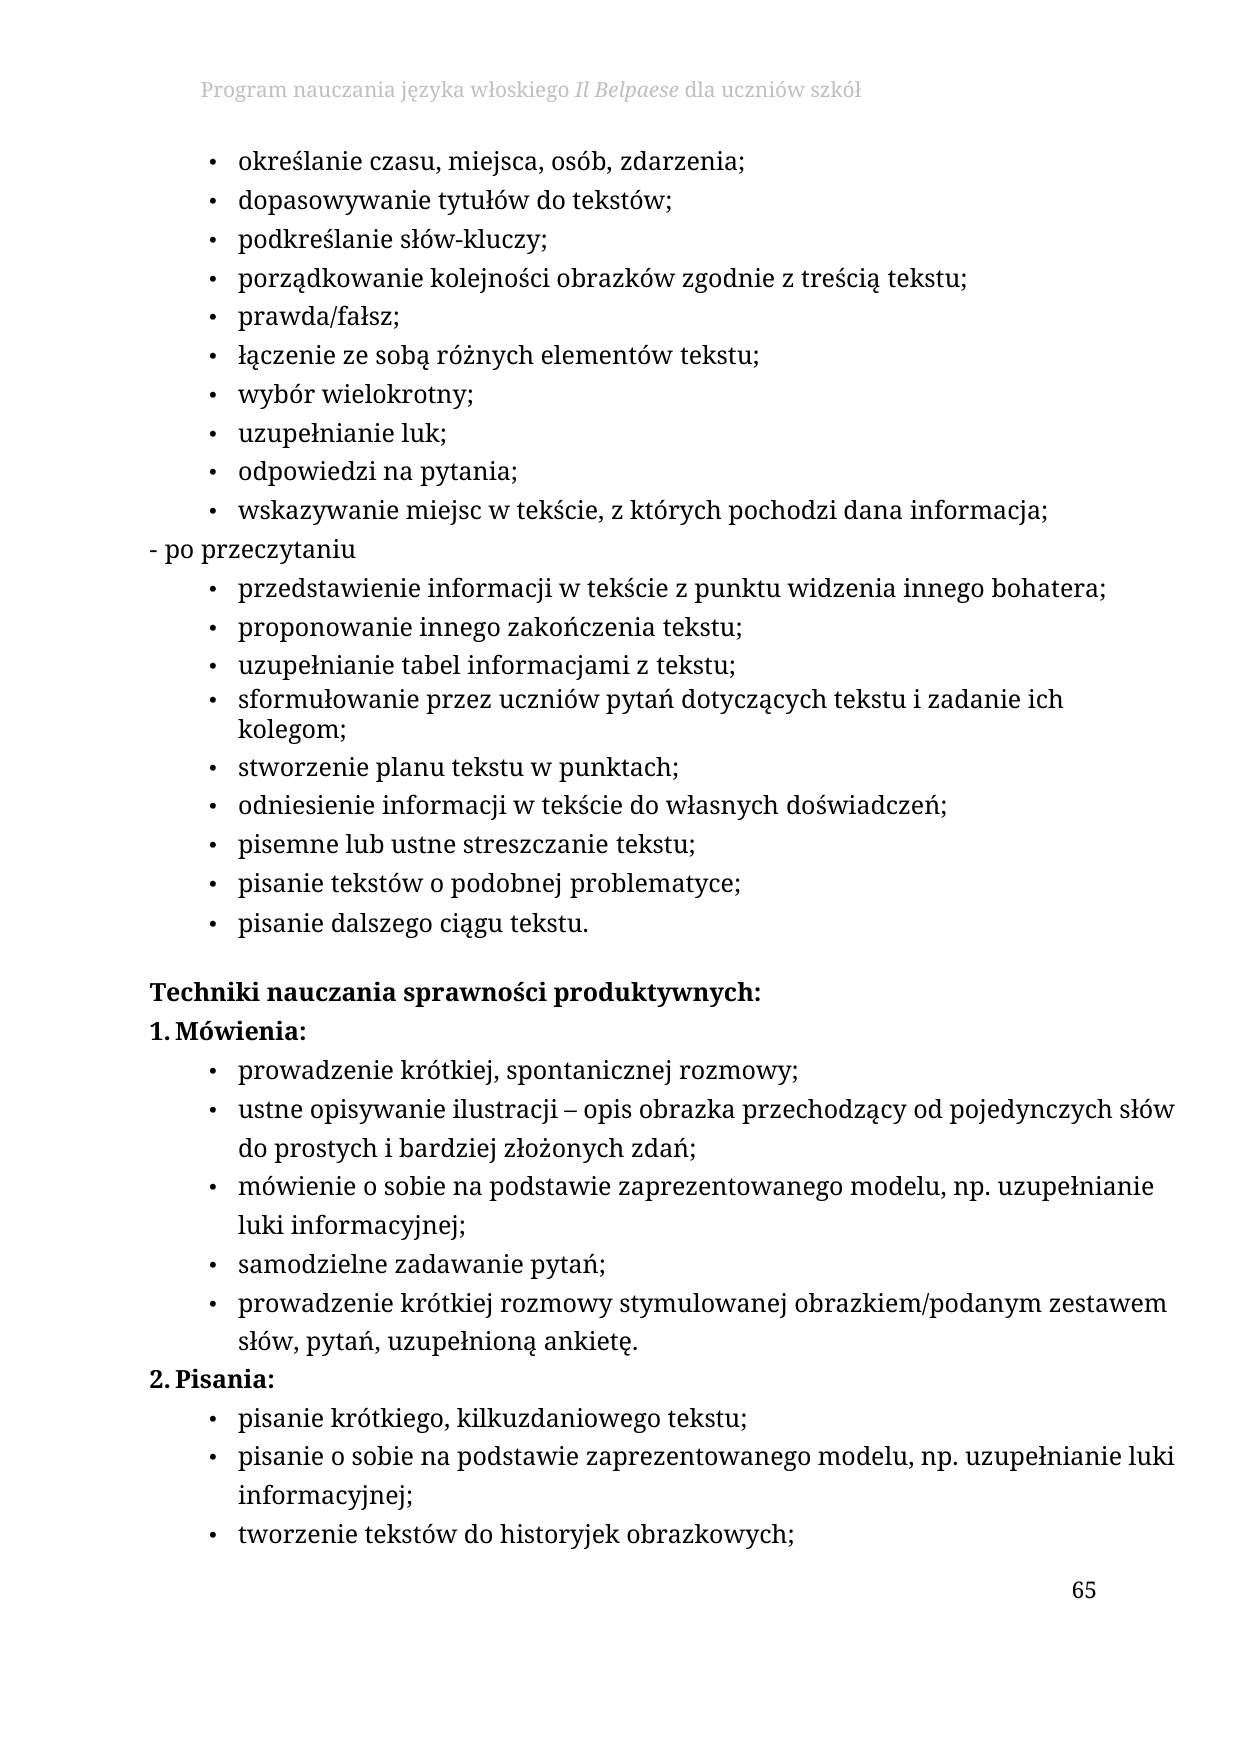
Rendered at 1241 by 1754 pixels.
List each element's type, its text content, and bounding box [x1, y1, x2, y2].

subtitle Techniki nauczania sprawności produktywnych: [149, 969, 1180, 1009]
list dopasowywanie tytułów do tekstów; [208, 178, 1180, 217]
list odniesienie informacji w tekście do własnych doświadczeń; [208, 784, 1180, 822]
list pisemne lub ustne streszczanie tekstu; [208, 822, 1180, 861]
list podkreślanie słów-kluczy; [208, 217, 1180, 256]
list prowadzenie krótkiej, spontanicznej rozmowy; [208, 1048, 1180, 1087]
list pisanie krótkiego, kilkuzdaniowego tekstu; [208, 1396, 1180, 1435]
list samodzielne zadawanie pytań; [208, 1242, 1180, 1281]
list po przeczytaniu [149, 527, 1180, 566]
list odpowiedzi na pytania; [208, 450, 1180, 488]
list tworzenie tekstów do historyjek obrazkowych; [208, 1512, 1180, 1551]
list pisanie o sobie na podstawie zaprezentowanego modelu, np. uzupełnianie luki informacyjnej; [208, 1435, 1180, 1512]
list uzupełnianie tabel informacjami z tekstu; [208, 644, 1180, 682]
list mówienie o sobie na podstawie zaprezentowanego modelu, np. uzupełnianie luki informacyjnej; [208, 1165, 1180, 1242]
list sformułowanie przez uczniów pytań dotyczących tekstu i zadanie ich kolegom; [208, 684, 1095, 746]
list pisanie dalszego ciągu tekstu. [208, 900, 1180, 940]
list porządkowanie kolejności obrazków zgodnie z treścią tekstu; [208, 256, 1180, 295]
subtitle Pisania: [149, 1358, 1180, 1396]
list stworzenie planu tekstu w punktach; [208, 746, 1180, 784]
list wybór wielokrotny; [208, 372, 1180, 411]
list prawda/fałsz; [208, 295, 1180, 333]
list uzupełnianie luk; [208, 411, 1180, 450]
list łączenie ze sobą różnych elementów tekstu; [208, 333, 1180, 372]
list przedstawienie informacji w tekście z punktu widzenia innego bohatera; [208, 566, 1180, 605]
list wskazywanie miejsc w tekście, z których pochodzi dana informacja; [208, 488, 1180, 527]
list prowadzenie krótkiej rozmowy stymulowanej obrazkiem/podanym zestawem słów, pytań, uzupełnioną ankietę. [208, 1281, 1180, 1358]
list określanie czasu, miejsca, osób, zdarzenia; [208, 139, 1180, 178]
list Mówienia: [149, 1009, 1180, 1048]
list ustne opisywanie ilustracji – opis obrazka przechodzący od pojedynczych słów do prostych i bardziej złożonych zdań; [208, 1087, 1180, 1165]
list proponowanie innego zakończenia tekstu; [208, 605, 1180, 644]
list pisanie tekstów o podobnej problematyce; [208, 861, 1180, 900]
